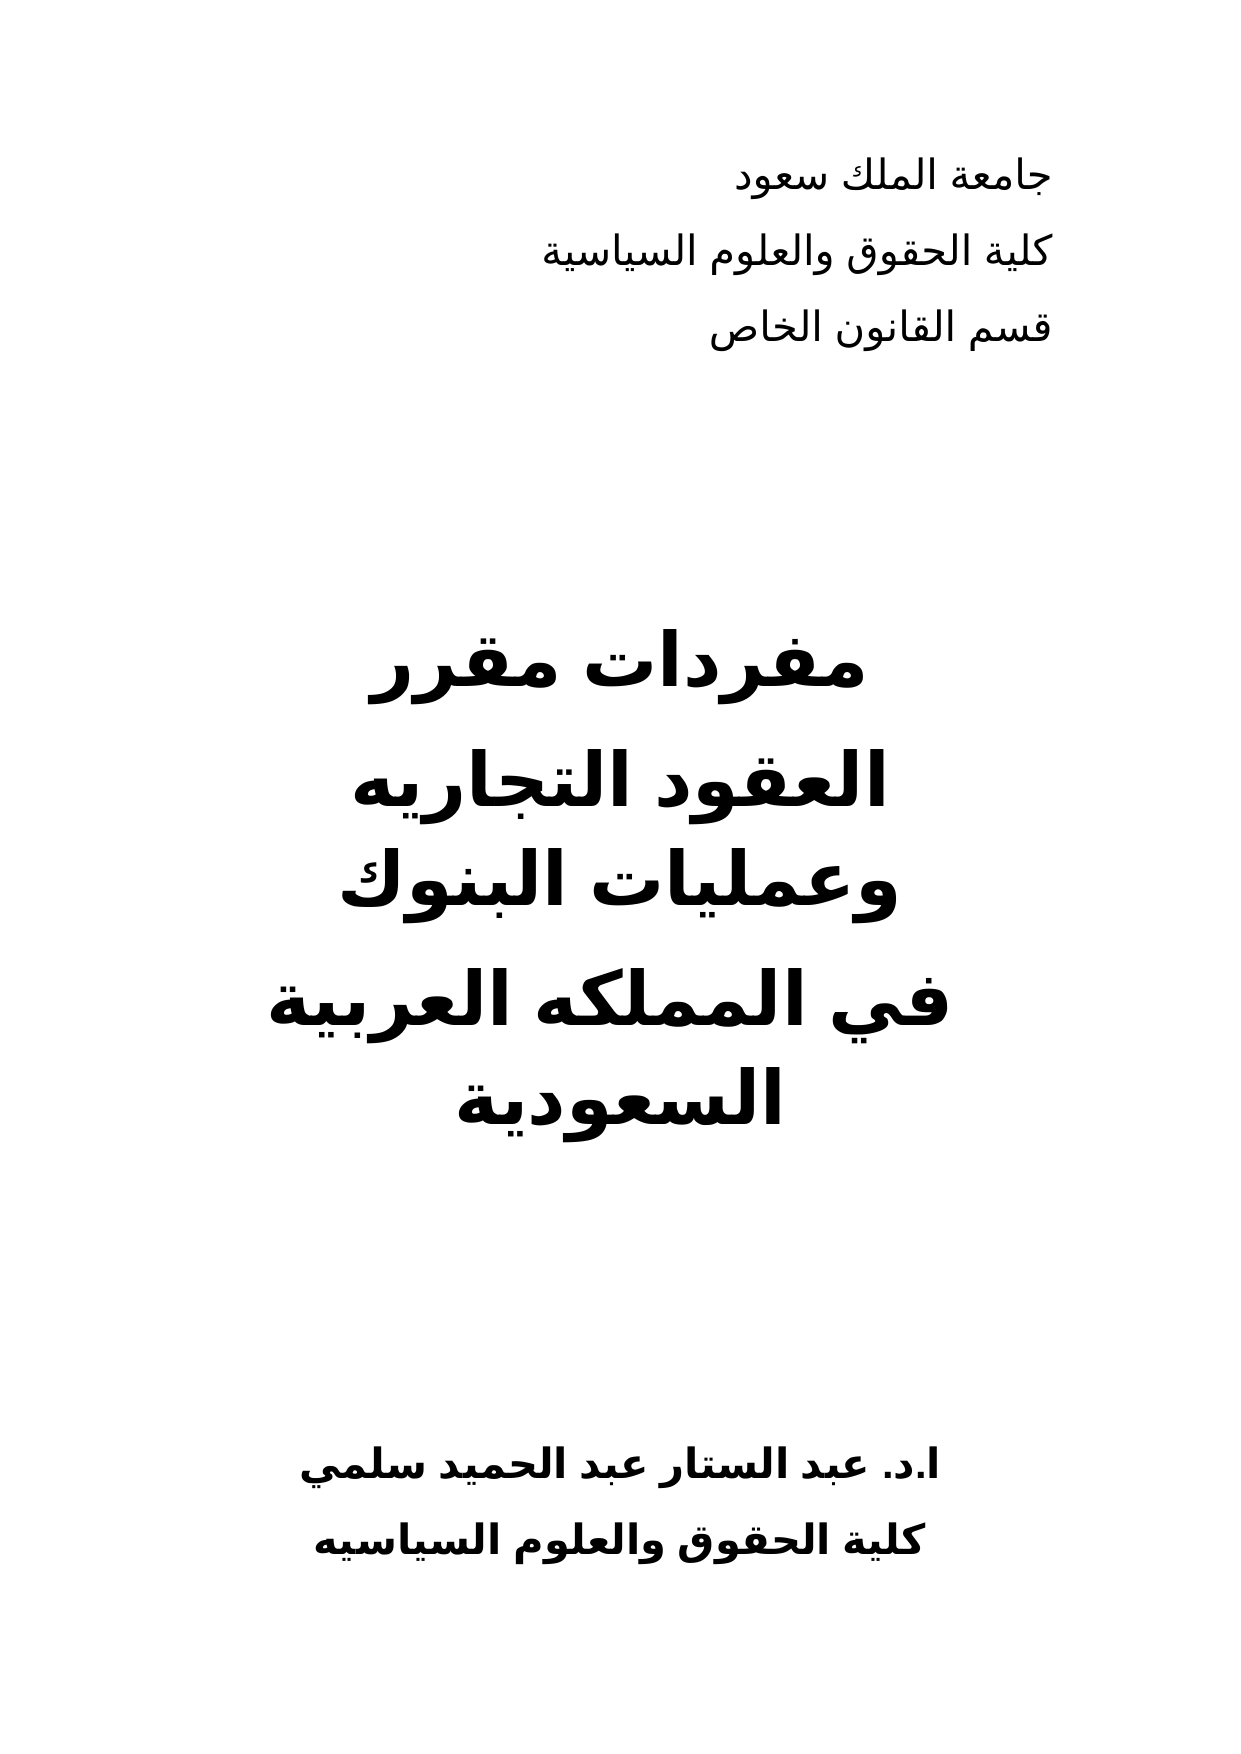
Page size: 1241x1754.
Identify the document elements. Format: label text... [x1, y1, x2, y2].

text جامعة الملك سعود [187, 150, 1053, 198]
text ا.د. عبد الستار عبد الحميد سلمي [187, 1439, 1053, 1487]
text في المملكه العربية السعودية [187, 955, 1053, 1140]
text كلية الحقوق والعلوم السياسيه [187, 1515, 1053, 1563]
text كلية الحقوق والعلوم السياسية [187, 226, 1053, 274]
text قسم القانون الخاص [187, 302, 1053, 350]
text العقود التجاريه وعمليات البنوك [187, 736, 1053, 921]
text مفردات مقرر [187, 616, 1053, 702]
